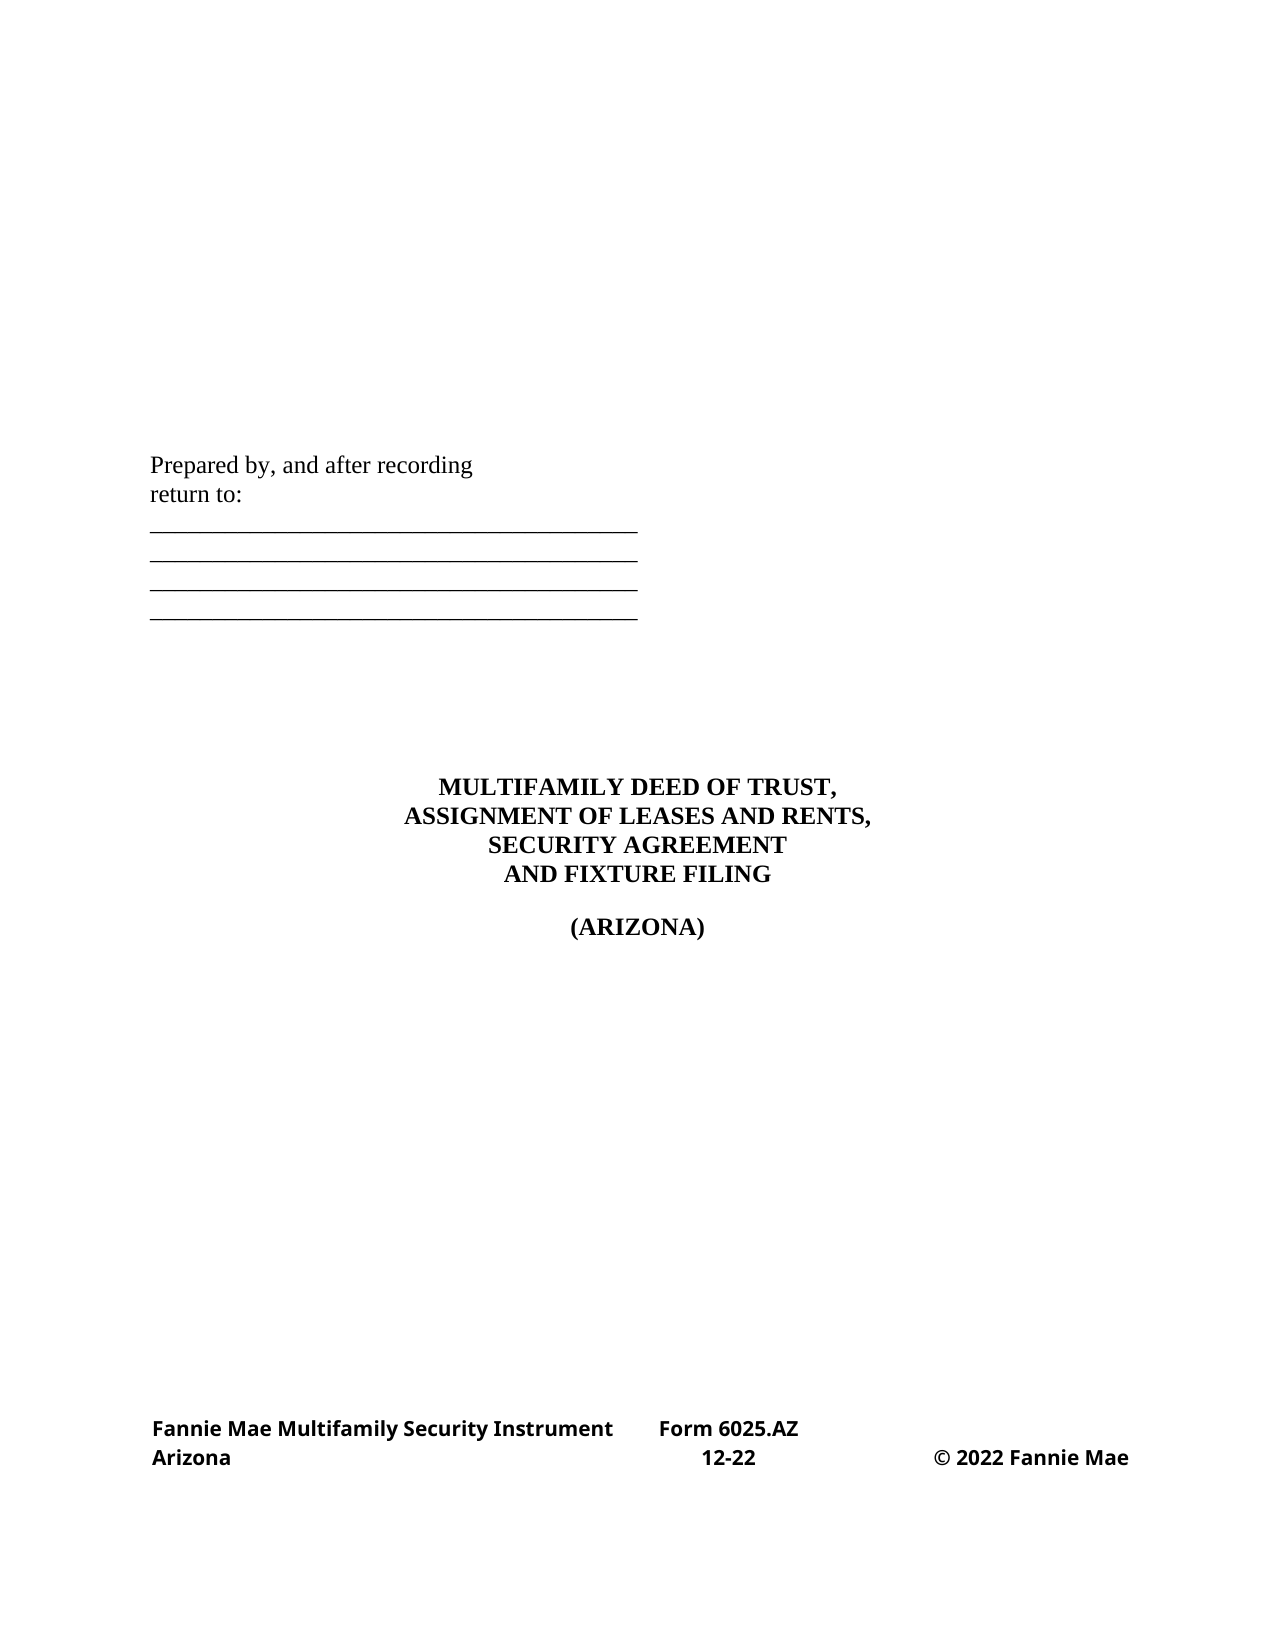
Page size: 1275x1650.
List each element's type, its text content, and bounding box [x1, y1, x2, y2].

text _______________________________________ [150, 507, 1125, 536]
text SECURITY AGREEMENT [150, 830, 1125, 859]
text _______________________________________ [150, 565, 1125, 594]
text (ARIZONA) [150, 912, 1125, 941]
text Prepared by, and after recording [150, 450, 1125, 479]
text MULTIFAMILY DEED OF TRUST, [150, 772, 1125, 801]
text _______________________________________ [150, 594, 1125, 622]
text ASSIGNMENT OF LEASES AND RENTS, [150, 801, 1125, 830]
text return to: [150, 479, 1125, 507]
text _______________________________________ [150, 536, 1125, 565]
text AND FIXTURE FILING [150, 859, 1125, 887]
